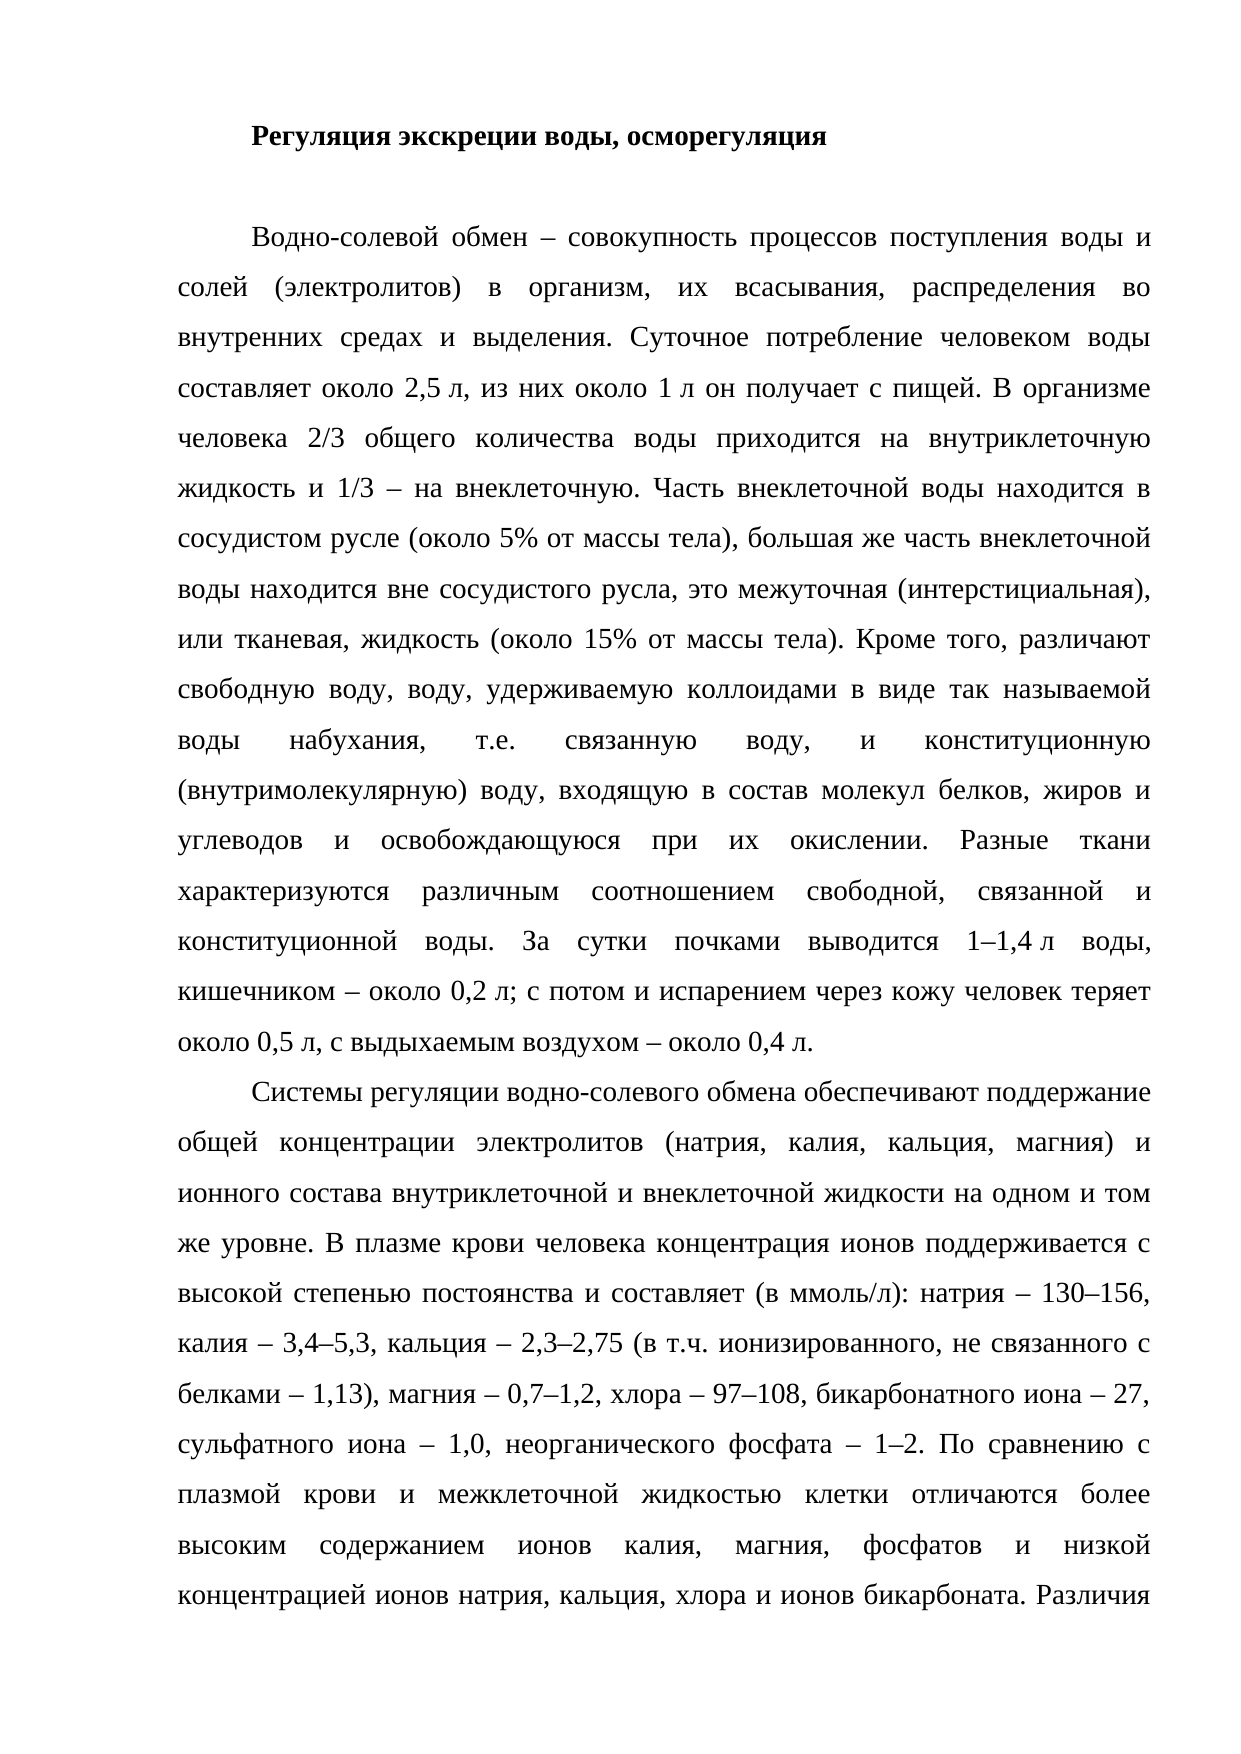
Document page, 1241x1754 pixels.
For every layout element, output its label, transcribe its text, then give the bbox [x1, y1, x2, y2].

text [177, 1074, 1152, 1611]
text Регуляция экскреции воды, осморегуляция [177, 118, 1152, 152]
text Водно-солевой обмен – совокупность процессов поступления воды и солей (электролитов) в организм, их всасывания, распределения во внутренних средах и выделения. Суточное потребление человеком воды составляет около 2,5 л, из них около 1 л он получает с пищей. В организме человека 2/3 общего количества воды приходится на внутриклеточную жидкость и 1/3 – на внеклеточную. Часть внеклеточной воды находится в сосудистом русле (около 5% от массы тела), большая же часть внеклеточной воды находится вне сосудистого русла, это межуточная (интерстициальная), или тканевая, жидкость (около 15% от массы тела). Кроме того, различают свободную воду, воду, удерживаемую коллоидами в виде так называемой воды набухания, т.е. связанную воду, и конституционную (внутримолекулярную) воду, входящую в состав молекул белков, жиров и углеводов и освобождающуюся при их окислении. Разные ткани характеризуются различным соотношением свободной, связанной и конституционной воды. За сутки почками выводится 1–1,4 л воды, кишечником – около 0,2 л; с потом и испарением через кожу человек теряет около 0,5 л, с выдыхаемым воздухом – около 0,4 л. [177, 219, 1152, 1057]
